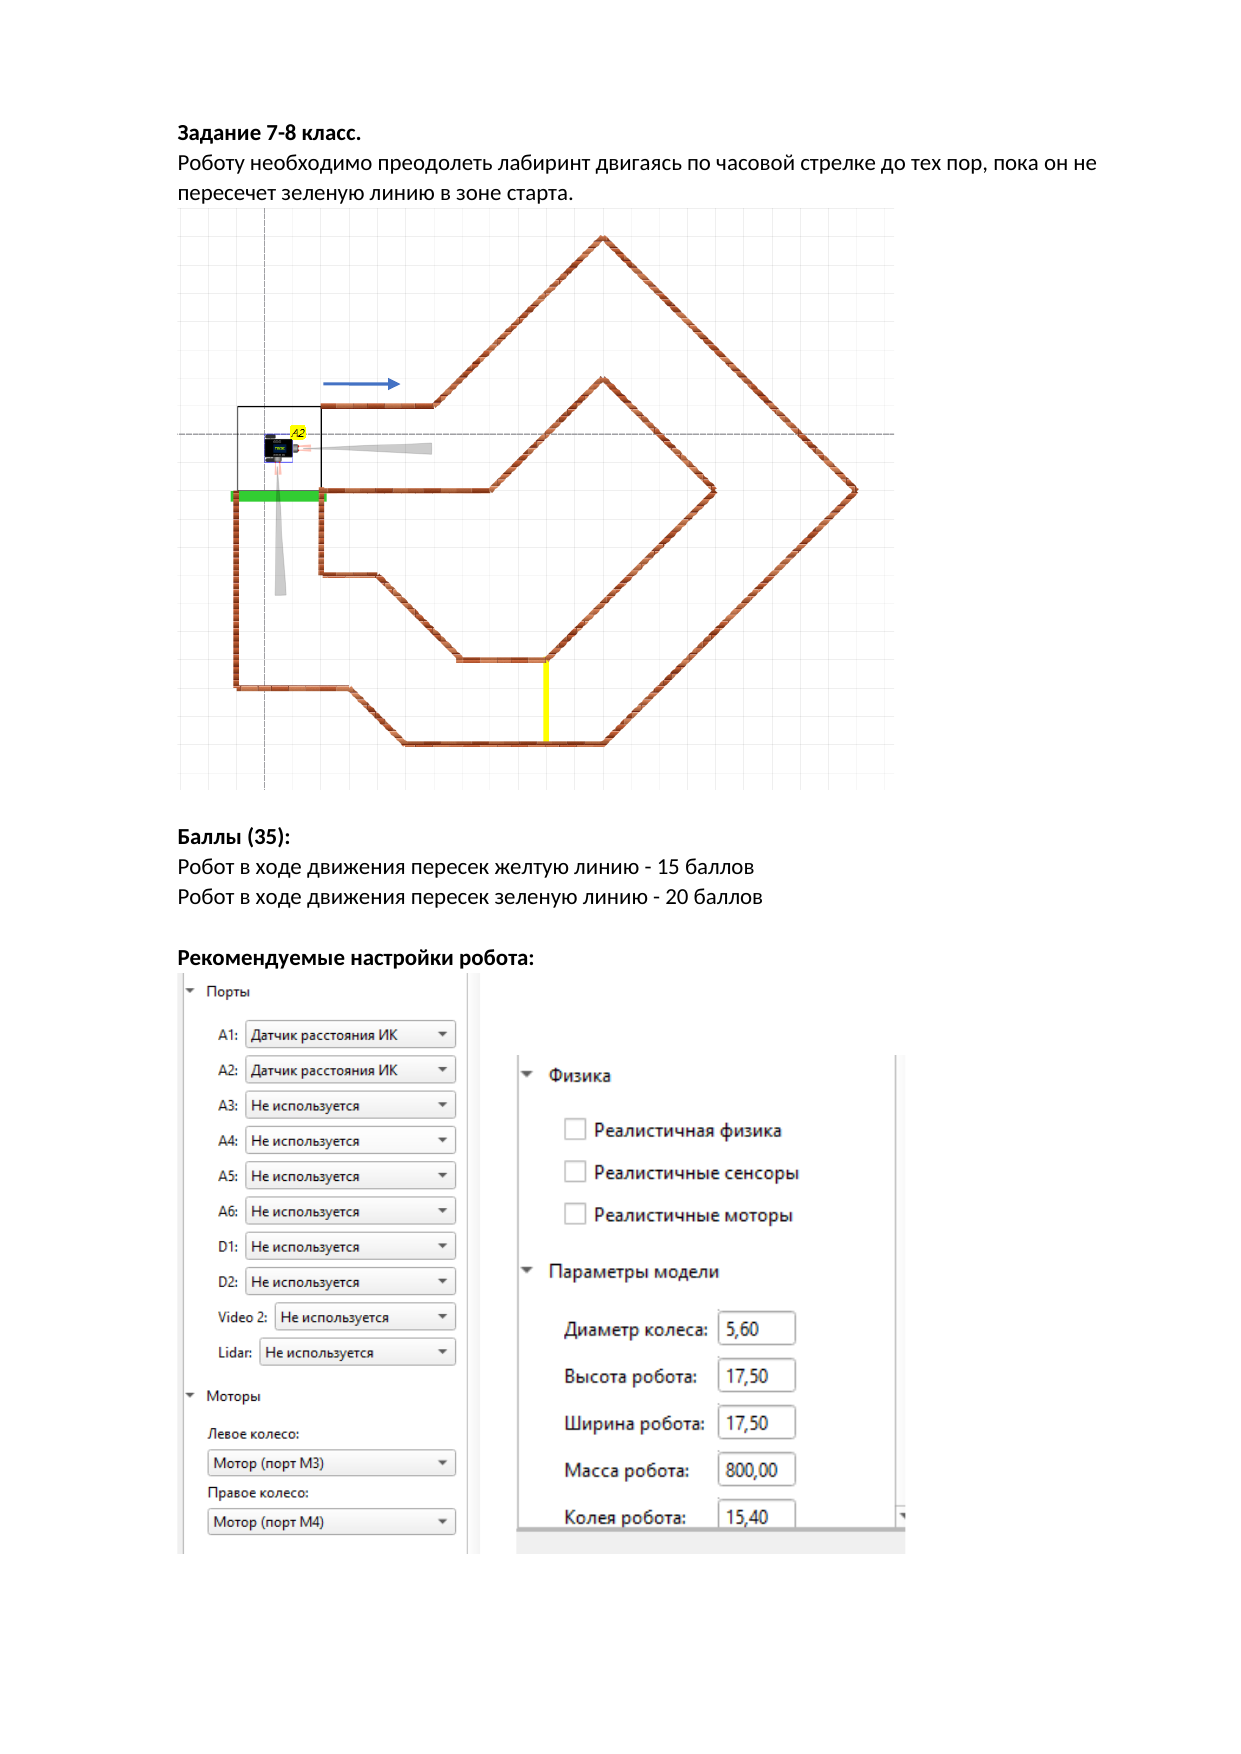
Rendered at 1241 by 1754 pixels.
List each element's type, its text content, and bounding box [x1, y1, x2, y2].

text Робот в ходе движения пересек зеленую линию - 20 баллов [177, 882, 1152, 911]
picture [177, 973, 481, 1554]
text Рекомендуемые настройки робота: [177, 943, 1152, 971]
picture [177, 208, 895, 790]
text Баллы (35): [177, 822, 1152, 850]
text Робот в ходе движения пересек желтую линию - 15 баллов [177, 852, 1152, 880]
text Роботу необходимо преодолеть лабиринт двигаясь по часовой стрелке до тех пор, пока он не пересечет зеленую линию в зоне старта. [177, 148, 1152, 207]
text Задание 7-8 класс. [177, 118, 1152, 146]
picture [516, 1055, 906, 1554]
